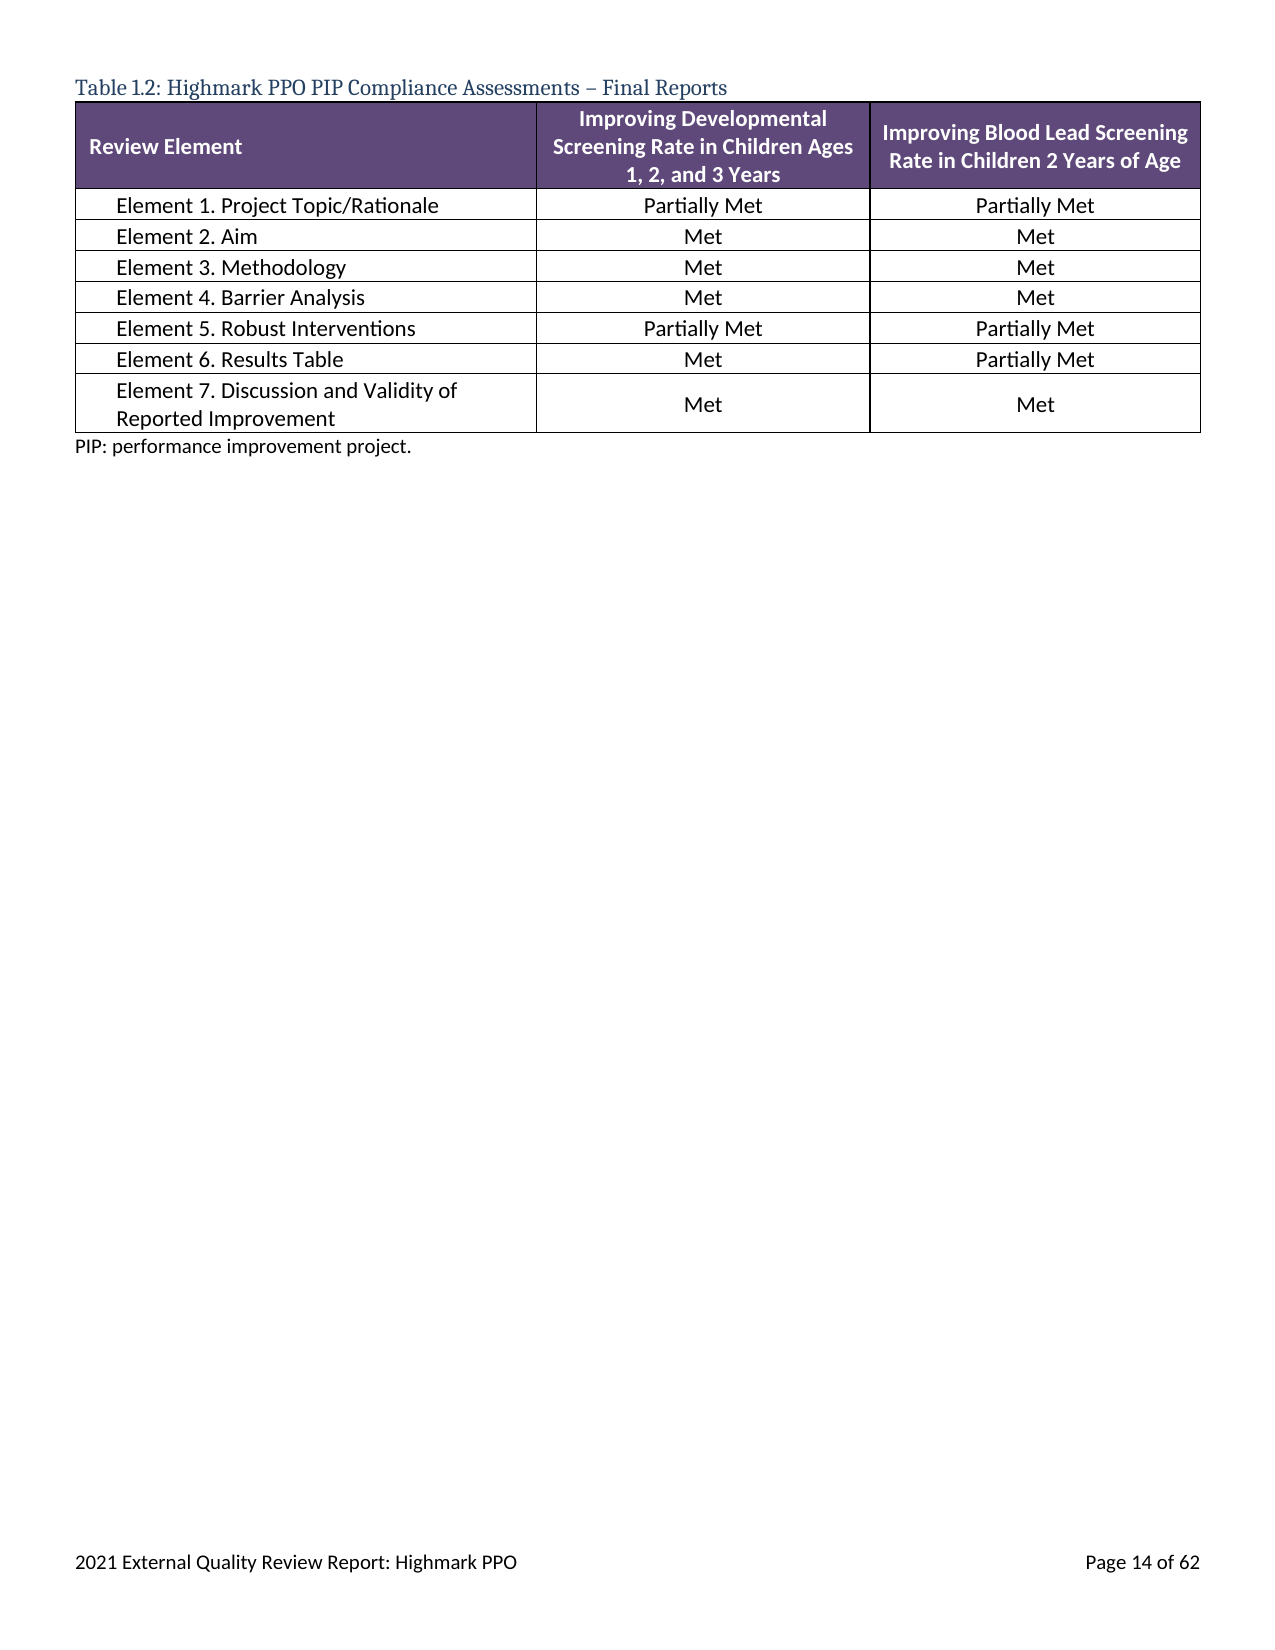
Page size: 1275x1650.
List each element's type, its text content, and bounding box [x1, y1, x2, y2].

table_cell Partially Met [871, 313, 1200, 342]
table_cell Met [871, 374, 1200, 432]
table_cell Partially Met [537, 189, 869, 219]
text PIP: performance improvement project. [75, 433, 1200, 458]
table_cell Met [537, 220, 869, 250]
table_cell Partially Met [871, 189, 1200, 219]
table_cell Element 6. Results Table [76, 344, 536, 373]
table_cell Met [871, 251, 1200, 281]
subtitle Table 1.2: Highmark PPO PIP Compliance Assessments – Final Reports [75, 75, 1200, 101]
table_cell Met [537, 344, 869, 373]
table_cell Met [537, 374, 869, 432]
table_cell Element 4. Barrier Analysis [76, 282, 536, 312]
table_cell Element 7. Discussion and Validity of Reported Improvement [76, 374, 536, 432]
table_cell Met [871, 220, 1200, 250]
table_header Improving Blood Lead Screening Rate in Children 2 Years of Age [871, 103, 1200, 188]
table_cell Met [537, 251, 869, 281]
table_cell Element 2. Aim [76, 220, 536, 250]
table_cell Element 3. Methodology [76, 251, 536, 281]
table_cell Element 5. Robust Interventions [76, 313, 536, 342]
table_cell Partially Met [537, 313, 869, 342]
table_header Review Element [76, 103, 536, 188]
table_cell Element 1. Project Topic/Rationale [76, 189, 536, 219]
table_cell Partially Met [871, 344, 1200, 373]
table_header Improving Developmental Screening Rate in Children Ages 1, 2, and 3 Years [537, 103, 869, 188]
table_cell Met [537, 282, 869, 312]
table_cell Met [871, 282, 1200, 312]
